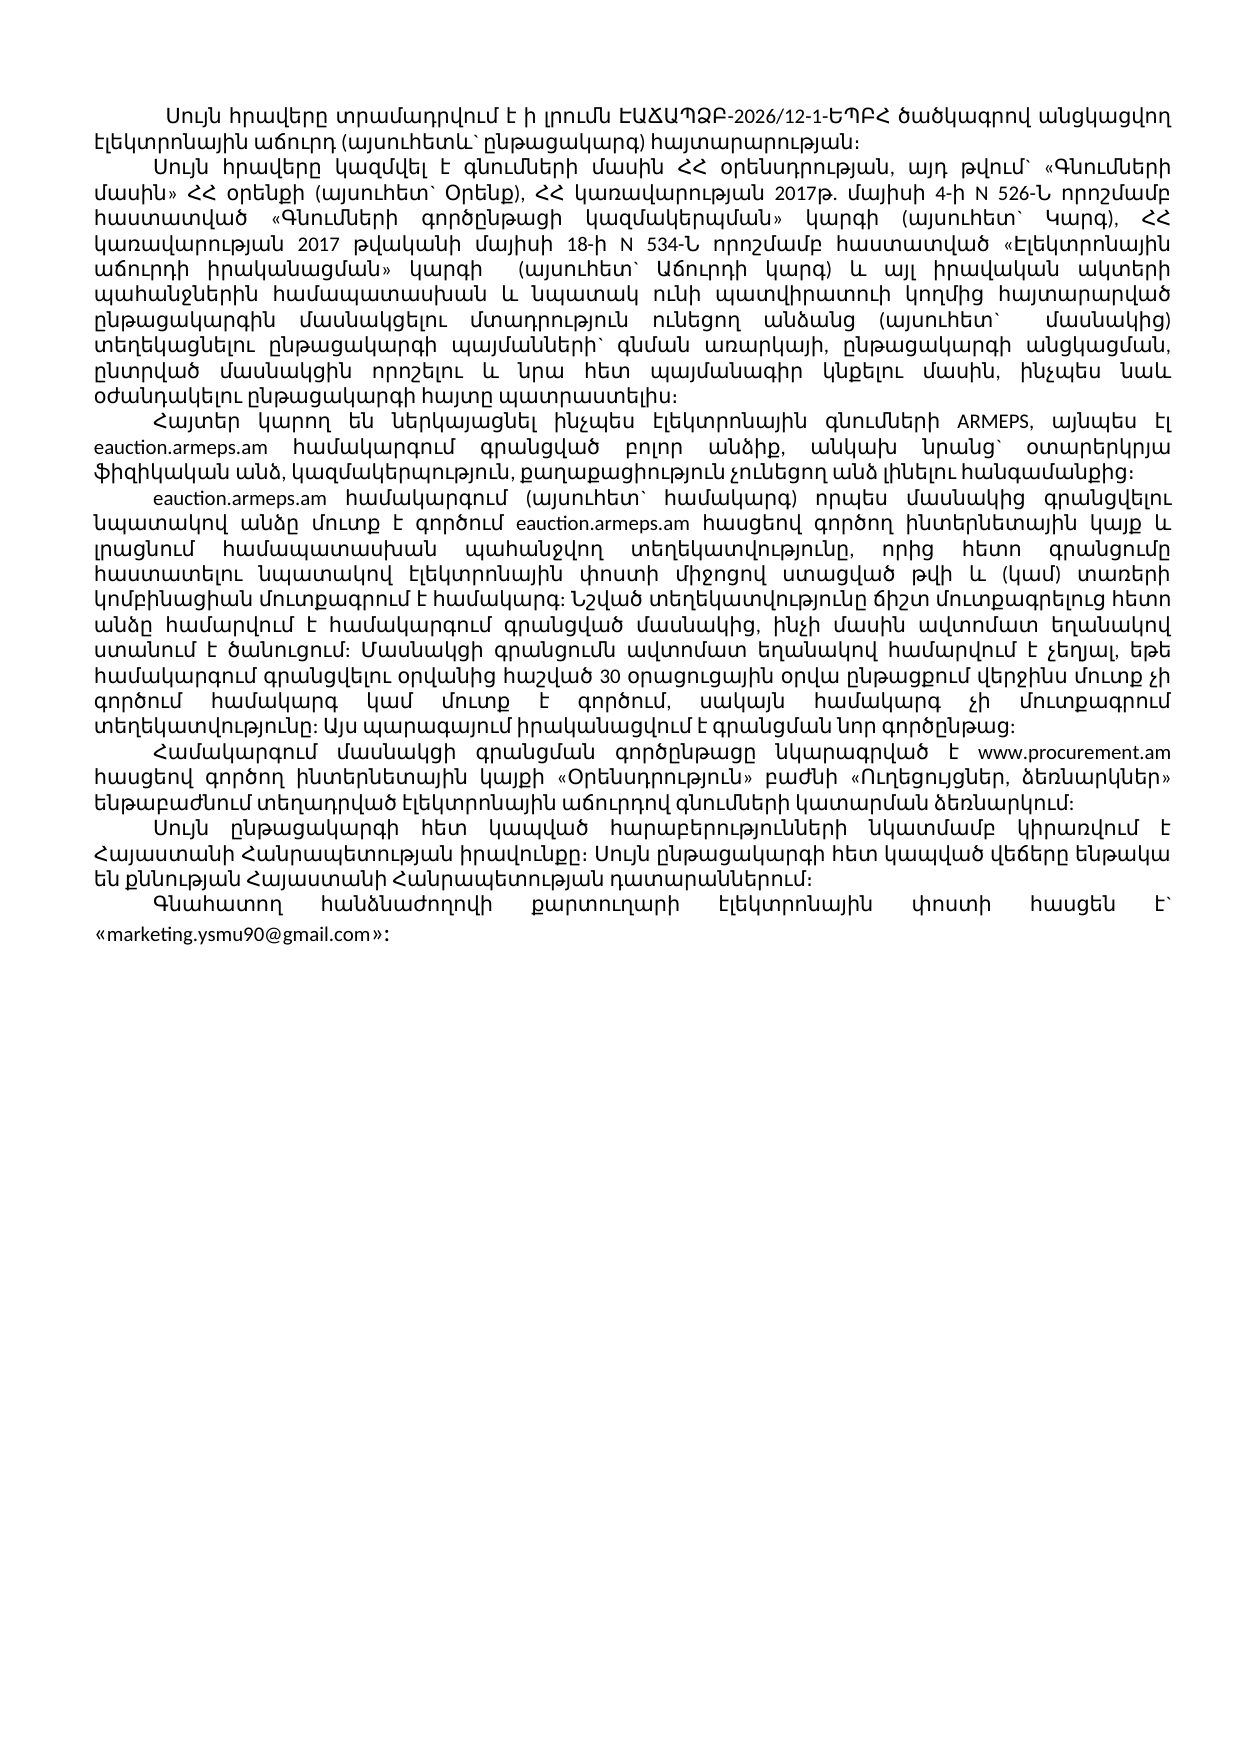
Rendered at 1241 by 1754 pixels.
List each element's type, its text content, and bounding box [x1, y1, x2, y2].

text Հայտեր կարող են ներկայացնել ինչպես էլեկտրոնային գնումների ARMEPS, այնպես էլ eauction.armeps.am համակարգում գրանցված բոլոր անձիք, անկախ նրանց` օտարերկրյա ֆիզիկական անձ, կազմակերպություն, քաղաքացիություն չունեցող անձ լինելու հանգամանքից։ [94, 409, 1171, 485]
text Սույն ընթացակարգի հետ կապված հարաբերությունների նկատմամբ կիրառվում է Հայաստանի Հանրապետության իրավունքը։ Սույն ընթացակարգի հետ կապված վեճերը ենթակա են քննության Հայաստանի Հանրապետության դատարաններում։ [94, 815, 1171, 892]
text Սույն հրավերը կազմվել է գնումների մասին ՀՀ օրենսդրության, այդ թվում` «Գնումների մասին» ՀՀ օրենքի (այսուհետ` Օրենք), ՀՀ կառավարության 2017թ. մայիսի 4-ի N 526-Ն որոշմամբ հաստատված «Գնումների գործընթացի կազմակերպման» կարգի (այսուհետ` Կարգ), ՀՀ կառավարության 2017 թվականի մայիսի 18-ի N 534-Ն որոշմամբ հաստատված «Էլեկտրոնային աճուրդի իրականացման» կարգի (այսուհետ` Աճուրդի կարգ) և այլ իրավական ակտերի պահանջներին համապատասխան և նպատակ ունի պատվիրատուի կողմից հայտարարված ընթացակարգին մասնակցելու մտադրություն ունեցող անձանց (այսուհետ` մասնակից) տեղեկացնելու ընթացակարգի պայմանների` գնման առարկայի, ընթացակարգի անցկացման, ընտրված մասնակցին որոշելու և նրա հետ պայմանագիր կնքելու մասին, ինչպես նաև օժանդակելու ընթացակարգի հայտը պատրաստելիս։ [94, 154, 1171, 409]
text Համակարգում մասնակցի գրանցման գործընթացը նկարագրված է www.procurement.am հասցեով գործող ինտերնետային կայքի «Օրենսդրություն» բաժնի «Ուղեցույցներ, ձեռնարկներ» ենթաբաժնում տեղադրված էլեկտրոնային աճուրդով գնումների կատարման ձեռնարկում: [94, 739, 1171, 815]
text Սույն հրավերը տրամադրվում է ի լրումն ԷԱՃԱՊՁԲ-2026/12-1-ԵՊԲՀ ծածկագրով անցկացվող էլեկտրոնային աճուրդ (այսուհետև` ընթացակարգ) հայտարարության։ [94, 104, 1171, 154]
text Գնահատող հանձնաժողովի քարտուղարի էլեկտրոնային փոստի հասցեն է` «marketing.ysmu90@gmail.com»: [94, 892, 1171, 948]
text eauction.armeps.am համակարգում (այսուհետ` համակարգ) որպես մասնակից գրանցվելու նպատակով անձը մուտք է գործում eauction.armeps.am հասցեով գործող ինտերնետային կայք և լրացնում համապատասխան պահանջվող տեղեկատվությունը, որից հետո գրանցումը հաստատելու նպատակով էլեկտրոնային փոստի միջոցով ստացված թվի և (կամ) տառերի կոմբինացիան մուտքագրում է համակարգ: Նշված տեղեկատվությունը ճիշտ մուտքագրելուց հետո անձը համարվում է համակարգում գրանցված մասնակից, ինչի մասին ավտոմատ եղանակով ստանում է ծանուցում: Մասնակցի գրանցումն ավտոմատ եղանակով համարվում է չեղյալ, եթե համակարգում գրանցվելու օրվանից հաշված 30 օրացուցային օրվա ընթացքում վերջինս մուտք չի գործում համակարգ կամ մուտք է գործում, սակայն համակարգ չի մուտքագրում տեղեկատվությունը: Այս պարագայում իրականացվում է գրանցման նոր գործընթաց: [94, 485, 1171, 739]
